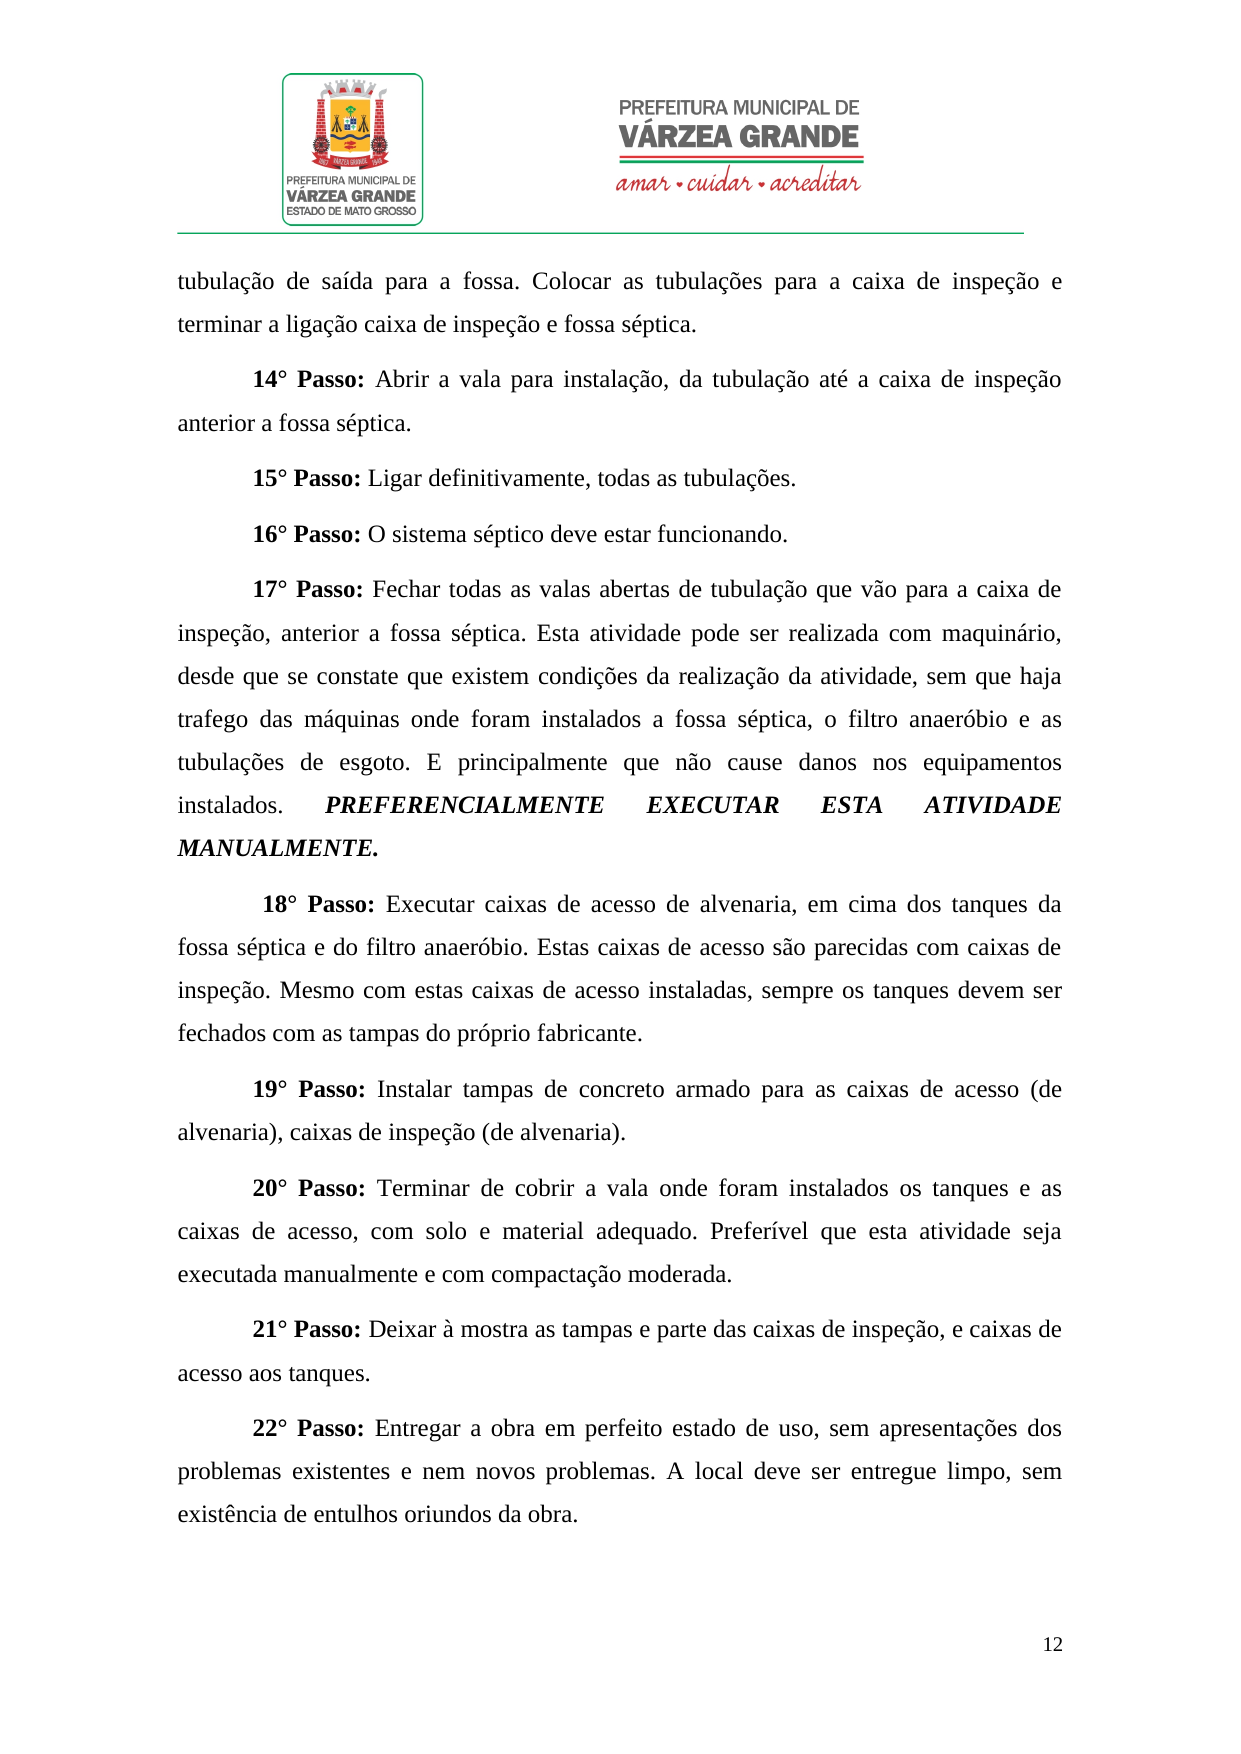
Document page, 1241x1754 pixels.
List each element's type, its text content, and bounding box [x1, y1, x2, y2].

picture [177, 73, 1024, 234]
text 16° Passo: O sistema séptico deve estar funcionando. [177, 519, 1063, 548]
text 18° Passo: Executar caixas de acesso de alvenaria, em cima dos tanques da fossa séptica e do filtro anaeróbio. Estas caixas de acesso são parecidas com caixas de inspeção. Mesmo com estas caixas de acesso instaladas, sempre os tanques devem ser fechados com as tampas do próprio fabricante. [177, 889, 1063, 1047]
text 14° Passo: Abrir a vala para instalação, da tubulação até a caixa de inspeção anterior a fossa séptica. [177, 364, 1063, 436]
text 22° Passo: Entregar a obra em perfeito estado de uso, sem apresentações dos problemas existentes e nem novos problemas. A local deve ser entregue limpo, sem existência de entulhos oriundos da obra. [177, 1413, 1063, 1528]
text 17° Passo: Fechar todas as valas abertas de tubulação que vão para a caixa de inspeção, anterior a fossa séptica. Esta atividade pode ser realizada com maquinário, desde que se constate que existem condições da realização da atividade, sem que haja trafego das máquinas onde foram instalados a fossa séptica, o filtro anaeróbio e as tubulações de esgoto. E principalmente que não cause danos nos equipamentos instalados. PREFERENCIALMENTE EXECUTAR ESTA ATIVIDADE MANUALMENTE. [177, 574, 1063, 862]
text 15° Passo: Ligar definitivamente, todas as tubulações. [177, 463, 1063, 492]
text 21° Passo: Deixar à mostra as tampas e parte das caixas de inspeção, e caixas de acesso aos tanques. [177, 1314, 1063, 1386]
text 19° Passo: Instalar tampas de concreto armado para as caixas de acesso (de alvenaria), caixas de inspeção (de alvenaria). [177, 1074, 1063, 1146]
text 20° Passo: Terminar de cobrir a vala onde foram instalados os tanques e as caixas de acesso, com solo e material adequado. Preferível que esta atividade seja executada manualmente e com compactação moderada. [177, 1173, 1063, 1288]
